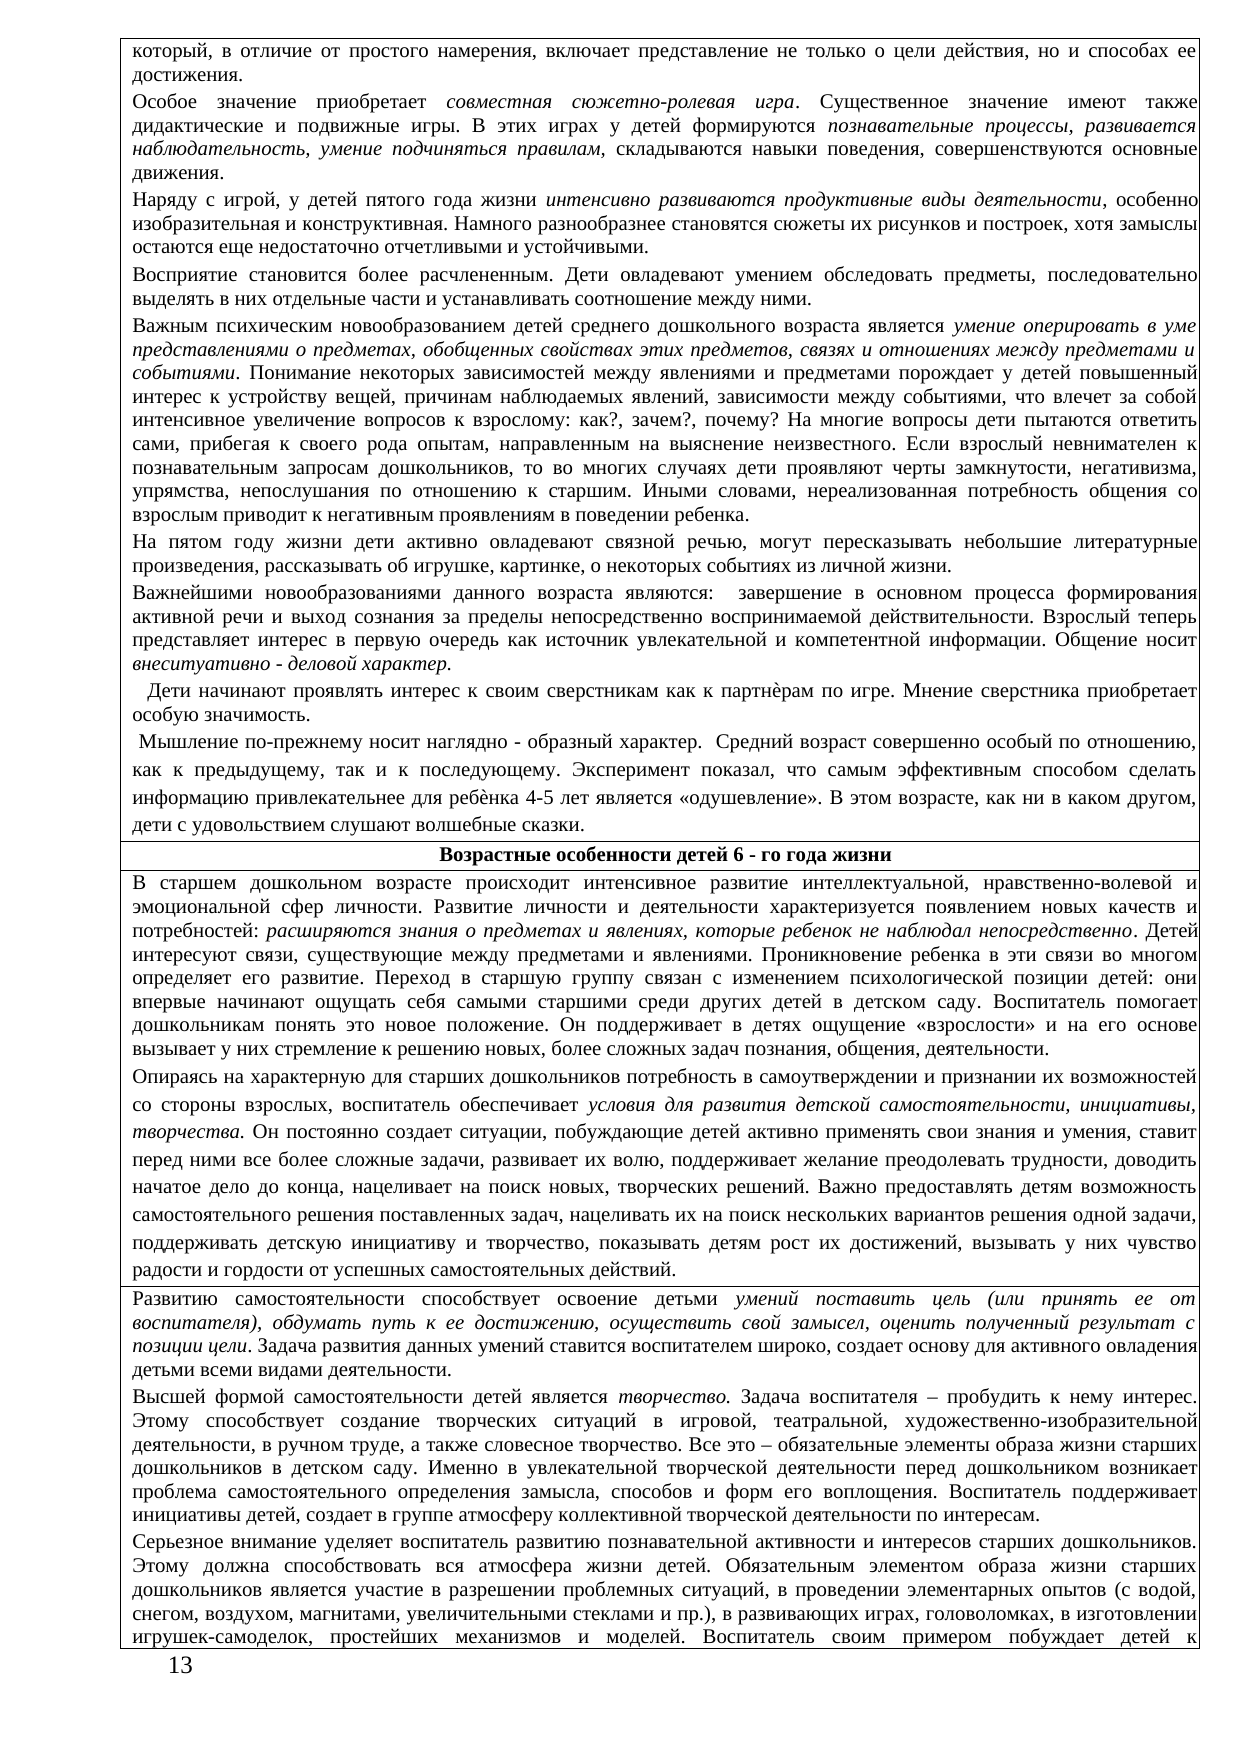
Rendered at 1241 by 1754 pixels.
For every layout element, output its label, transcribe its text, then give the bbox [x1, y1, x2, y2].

table_cell Возрастные особенности детей 6 - го года жизни [121, 842, 1199, 870]
table_cell В старшем дошкольном возрасте происходит интенсивное развитие интеллектуальной, нравственно-волевой и эмоциональной сфер личности. Развитие личности и деятельности характеризуется появлением новых качеств и потребностей: расширяются знания о предметах и явлениях, которые ребенок не наблюдал непосредственно. Детей интересуют связи, существующие между предметами и явлениями. Проникновение ребенка в эти связи во многом определяет его развитие. Переход в старшую группу связан с изменением психологической позиции детей: они впервые начинают ощущать себя самыми старшими среди других детей в детском саду. Воспитатель помогает дошкольникам понять это новое положение. Он поддерживает в детях ощущение «взрослости» и на его основе вызывает у них стремление к решению новых, более сложных задач познания, общения, деятельности. Опираясь на характерную для старших дошкольников потребность в самоутверждении и признании их возможностей со стороны взрослых, воспитатель обеспечивает условия для развития детской самостоятельности, инициативы, творчества. Он постоянно создает ситуации, побуждающие детей активно применять свои знания и умения, ставит перед ними все более сложные задачи, развивает их волю, поддерживает желание преодолевать трудности, доводить начатое дело до конца, нацеливает на поиск новых, творческих решений. Важно предоставлять детям возможность самостоятельного решения поставленных задач, нацеливать их на поиск нескольких вариантов решения одной задачи, поддерживать детскую инициативу и творчество, показывать детям рост их достижений, вызывать у них чувство радости и гордости от успешных самостоятельных действий. [121, 871, 1199, 1286]
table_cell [121, 1287, 1199, 1648]
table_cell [121, 39, 1199, 841]
